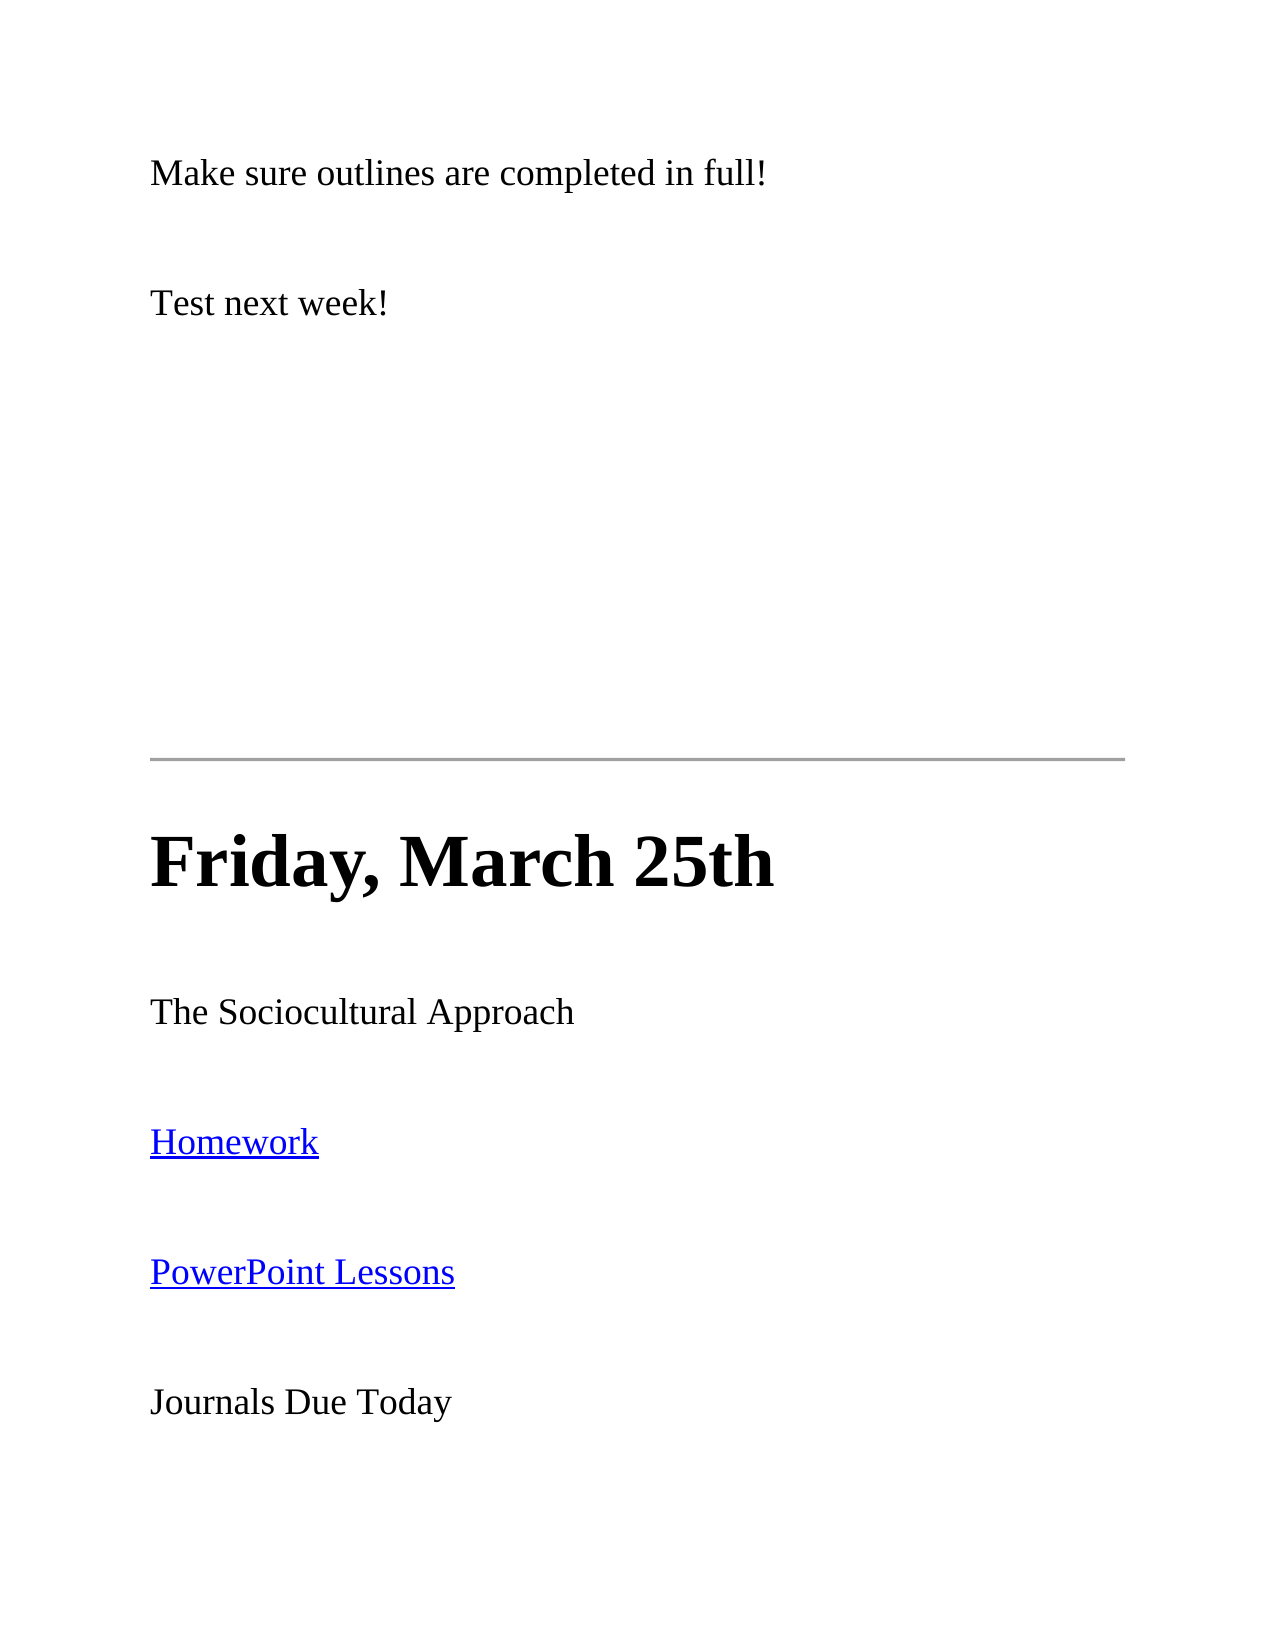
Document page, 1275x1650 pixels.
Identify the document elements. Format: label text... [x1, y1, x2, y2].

text Make sure outlines are completed in full! [150, 150, 1125, 193]
text The Sociocultural Approach [150, 989, 1125, 1032]
text Homework [150, 1119, 1125, 1162]
text Test next week! [150, 280, 1125, 323]
text Journals Due Today [150, 1380, 1125, 1423]
text PowerPoint Lessons [150, 1249, 1125, 1293]
text Friday, March 25th [150, 816, 1125, 902]
